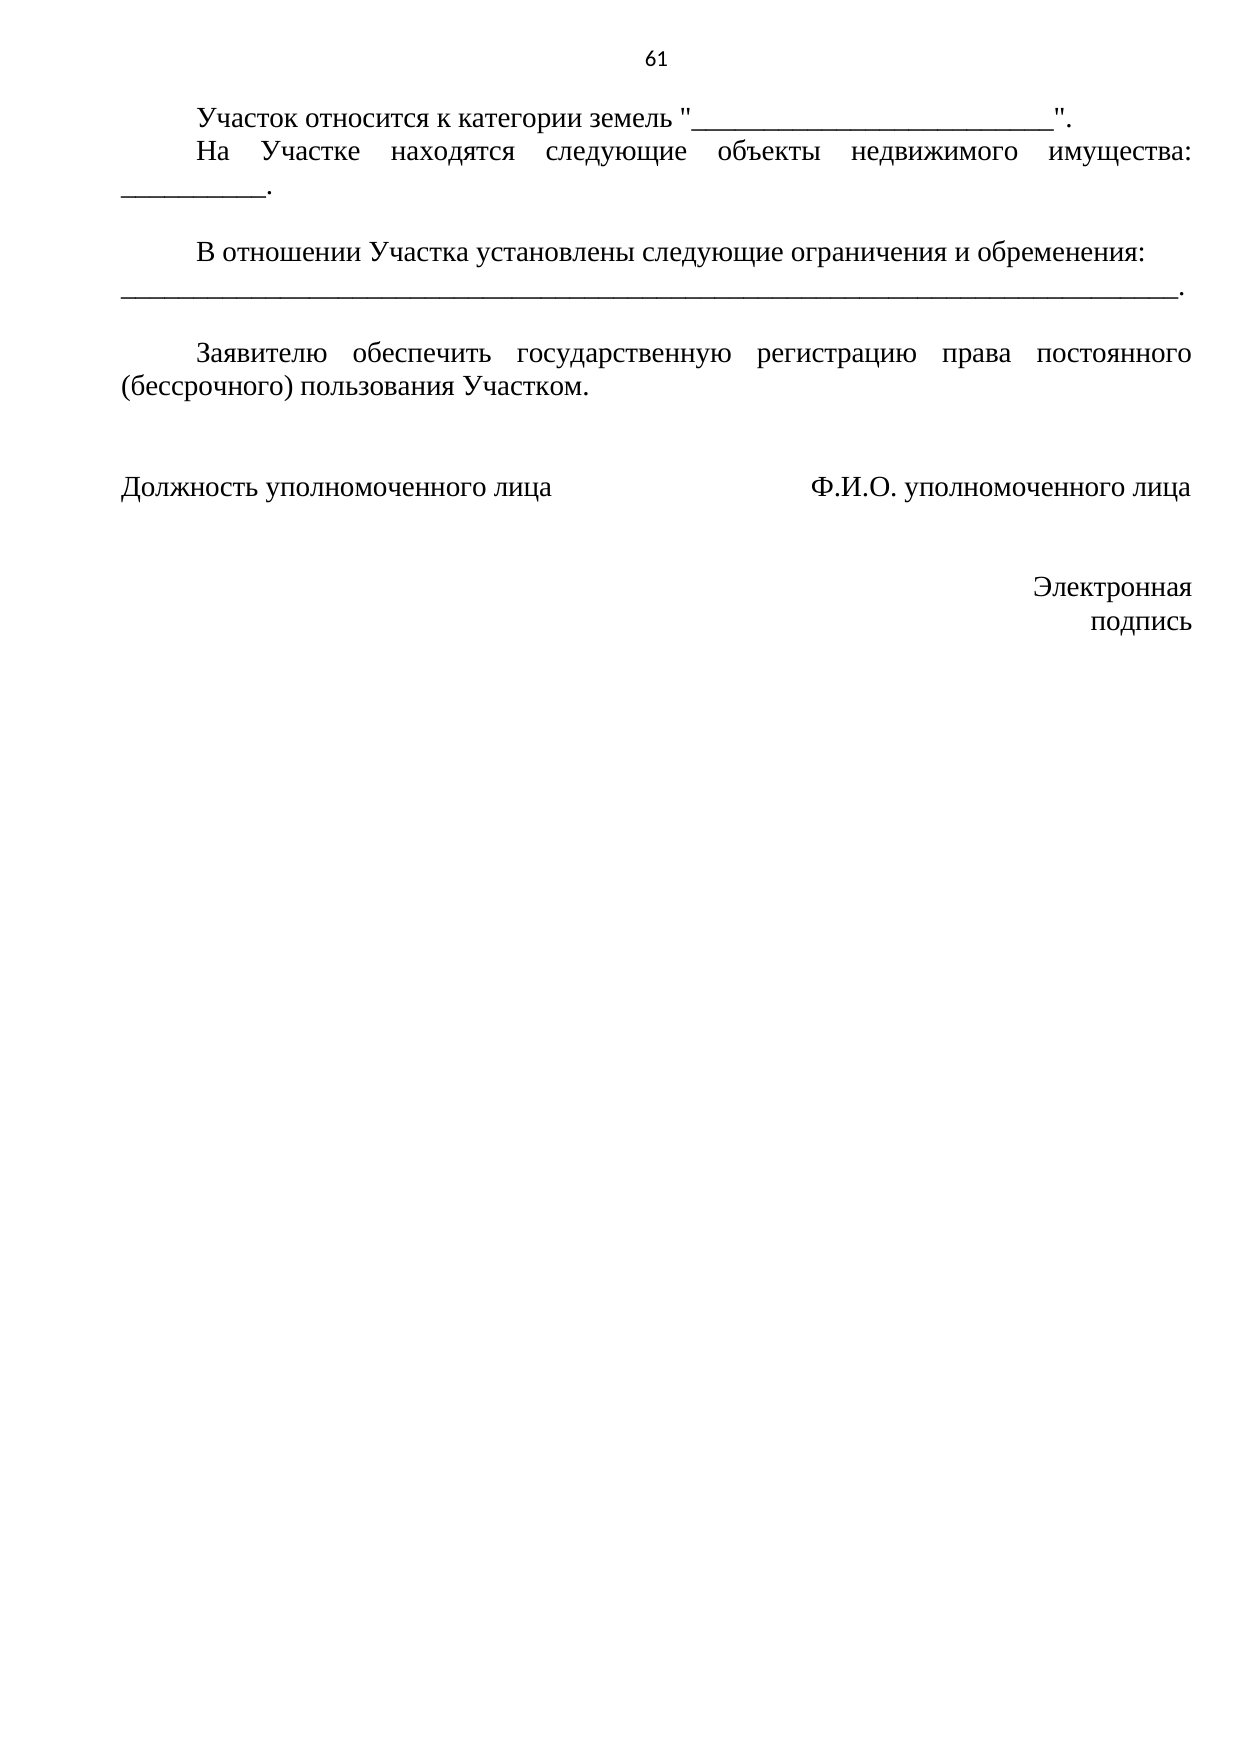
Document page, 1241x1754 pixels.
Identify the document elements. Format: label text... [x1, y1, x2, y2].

text На Участке находятся следующие объекты недвижимого имущества: __________. [121, 133, 1192, 201]
text Электронная [121, 569, 1192, 603]
text _________________________________________________________________________. [121, 268, 1192, 301]
text подпись [121, 603, 1192, 637]
text Должность уполномоченного лица Ф.И.О. уполномоченного лица [121, 469, 1192, 502]
text В отношении Участка установлены следующие ограничения и обременения: [121, 234, 1192, 268]
text Заявителю обеспечить государственную регистрацию права постоянного (бессрочного) пользования Участком. [121, 335, 1192, 402]
text Участок относится к категории земель "_________________________". [121, 100, 1192, 133]
